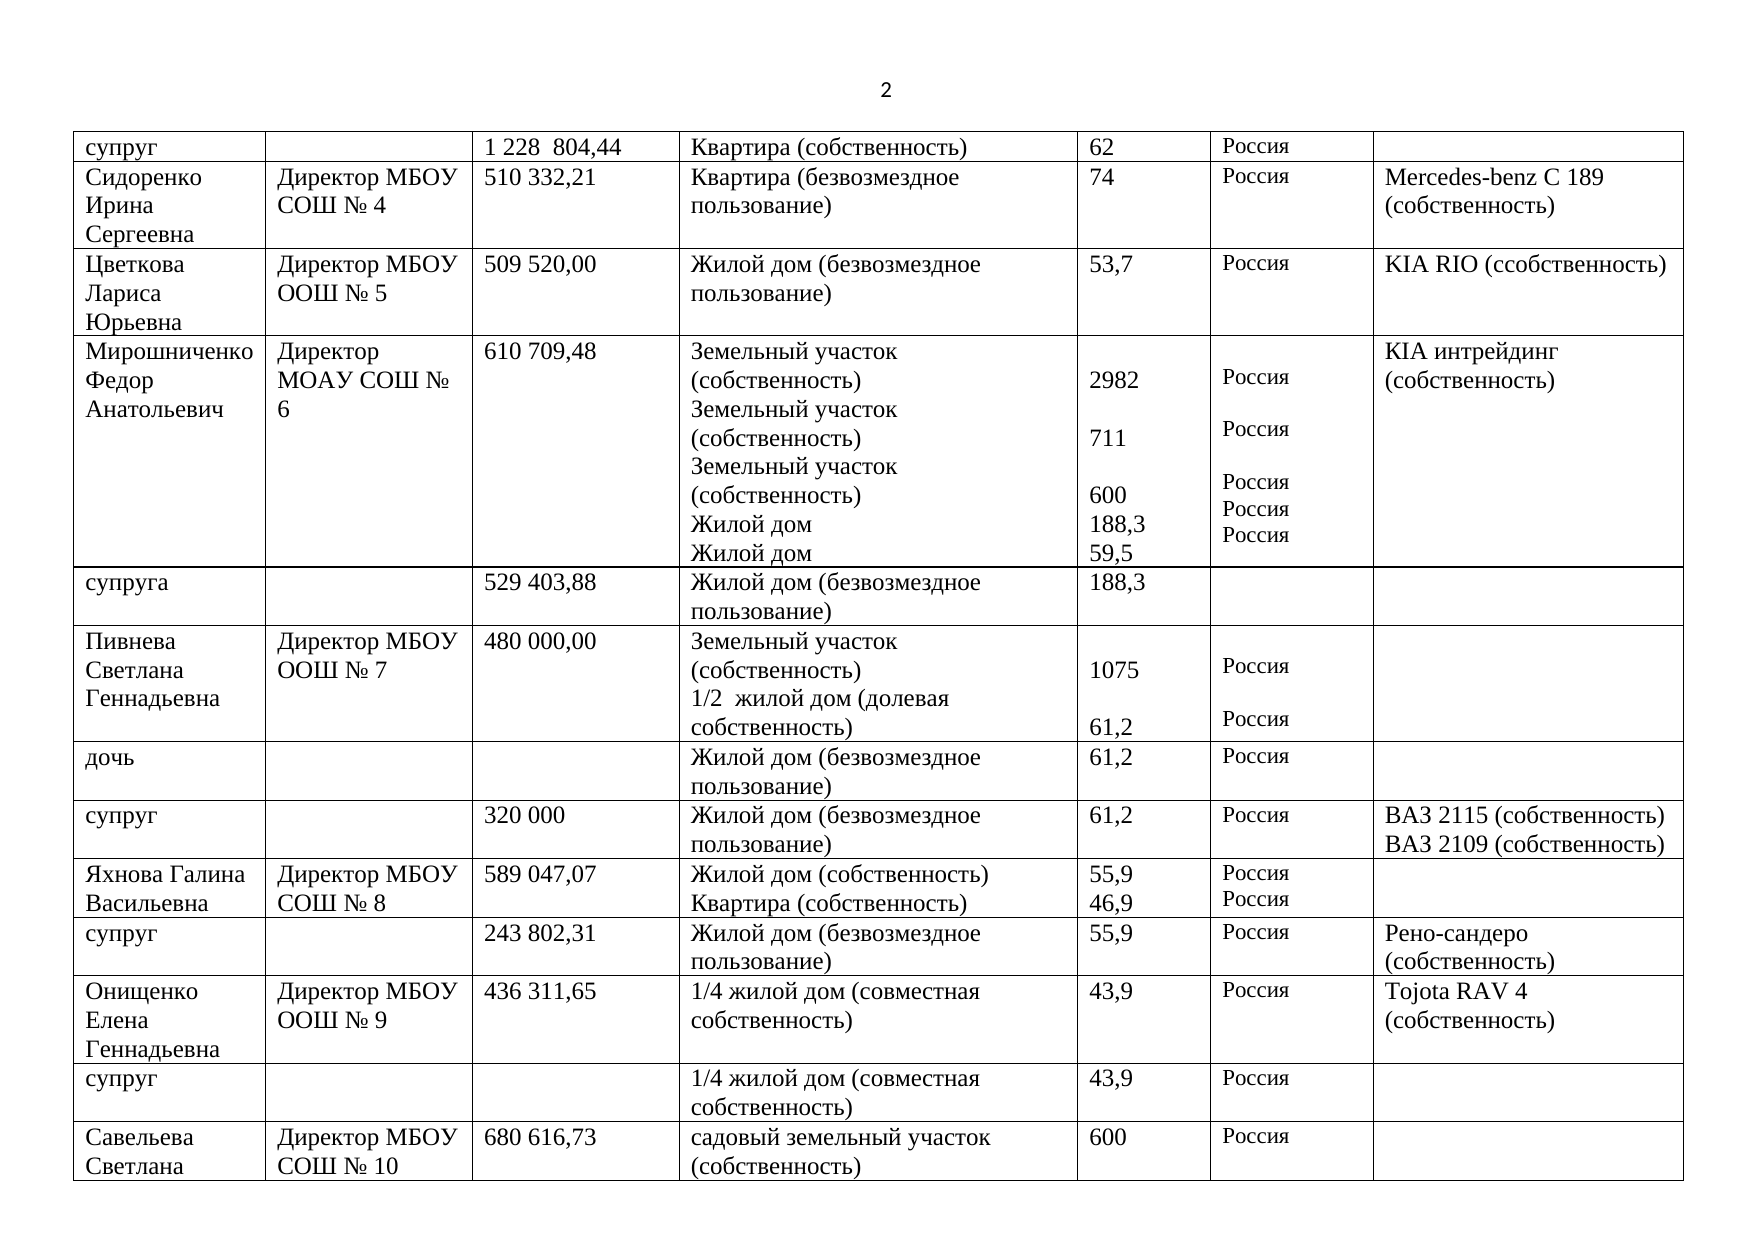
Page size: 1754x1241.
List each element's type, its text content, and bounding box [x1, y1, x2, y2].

table_cell Земельный участок (собственность) 1/2 жилой дом (долевая собственность) [680, 626, 1077, 741]
table_cell Россия [1211, 1064, 1373, 1121]
table_cell 61,2 [1078, 742, 1210, 799]
table_cell [473, 742, 679, 799]
table_cell [1374, 568, 1683, 625]
table_cell [266, 1064, 472, 1121]
table_cell Директор МБОУ СОШ № 4 [266, 162, 472, 248]
table_cell 1/4 жилой дом (совместная собственность) [680, 1064, 1077, 1121]
table_cell 43,9 [1078, 976, 1210, 1062]
table_cell 62 [1078, 132, 1210, 161]
table_cell [266, 742, 472, 799]
table_cell 600 49,6 [1078, 1122, 1210, 1179]
table_cell Земельный участок (собственность) Земельный участок (собственность) Земельный участок (собственность) Жилой дом Жилой дом [680, 336, 1077, 566]
table_cell [1374, 859, 1683, 917]
table_cell 188,3 [1078, 568, 1210, 625]
table_cell Россия [1211, 976, 1373, 1062]
table_cell Жилой дом (безвозмездное пользование) [680, 568, 1077, 625]
table_cell Цветкова Лариса Юрьевна [74, 249, 265, 335]
table_cell 74 [1078, 162, 1210, 248]
table_cell 480 000,00 [473, 626, 679, 741]
table_cell 610 709,48 [473, 336, 679, 566]
table_cell [266, 568, 472, 625]
table_cell 55,9 46,9 [1078, 859, 1210, 917]
table_cell Россия [1211, 249, 1373, 335]
table_cell 55,9 [1078, 918, 1210, 975]
table_cell KIA RIO (cсобственность) [1374, 249, 1683, 335]
table_cell 53,7 [1078, 249, 1210, 335]
table_cell супруг [74, 918, 265, 975]
table_cell [1374, 742, 1683, 799]
table_cell дочь [74, 742, 265, 799]
table_cell 509 520,00 [473, 249, 679, 335]
table_cell 61,2 [1078, 801, 1210, 858]
table_cell 680 616,73 [473, 1122, 679, 1179]
table_cell 510 332,21 [473, 162, 679, 248]
table_cell Жилой дом (безвозмездное пользование) [680, 742, 1077, 799]
table_cell Директор МБОУ ООШ № 7 [266, 626, 472, 741]
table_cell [74, 1122, 265, 1179]
table_cell [266, 801, 472, 858]
table_cell КIA интрейдинг (собственность) [1374, 336, 1683, 566]
table_cell Россия [1211, 162, 1373, 248]
table_cell Россия [1211, 132, 1373, 161]
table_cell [266, 1122, 472, 1179]
table_cell Россия [1211, 742, 1373, 799]
table_cell [266, 132, 472, 161]
table_cell Россия Россия [1211, 859, 1373, 917]
table_cell супруг [74, 801, 265, 858]
table_cell Директор МБОУ СОШ № 8 [266, 859, 472, 917]
table_cell Рено-сандеро (собственность) [1374, 918, 1683, 975]
table_cell Tojota RAV 4 (собственность) [1374, 976, 1683, 1062]
table_cell Жилой дом (безвозмездное пользование) [680, 918, 1077, 975]
table_cell ВАЗ 2115 (собственность) ВАЗ 2109 (собственность) [1374, 801, 1683, 858]
table_cell 2982 711 600 188,3 59,5 [1078, 336, 1210, 566]
table_cell [473, 1064, 679, 1121]
table_cell [1374, 1064, 1683, 1121]
table_cell Жилой дом (собственность) Квартира (собственность) [680, 859, 1077, 917]
table_cell [1211, 568, 1373, 625]
table_cell Россия [1211, 801, 1373, 858]
table_cell супруга [74, 568, 265, 625]
table_cell [1374, 1122, 1683, 1179]
table_cell Россия [1211, 918, 1373, 975]
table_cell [680, 1122, 1077, 1179]
table_cell Россия Россия [1211, 1122, 1373, 1179]
table_cell супруг [74, 1064, 265, 1121]
table_cell 1075 61,2 [1078, 626, 1210, 741]
table_cell Россия Россия [1211, 626, 1373, 741]
table_cell МирошниченкоФедор Анатольевич [74, 336, 265, 566]
table_cell Квартира (безвозмездное пользование) [680, 162, 1077, 248]
table_cell Директор МБОУ ООШ № 9 [266, 976, 472, 1062]
table_cell 43,9 [1078, 1064, 1210, 1121]
table_cell Сидоренко Ирина Сергеевна [74, 162, 265, 248]
table_cell 1/4 жилой дом (совместная собственность) [680, 976, 1077, 1062]
table_cell Россия Россия Россия Россия Россия [1211, 336, 1373, 566]
table_cell супруг [74, 132, 265, 161]
table_cell Жилой дом (безвозмездное пользование) [680, 249, 1077, 335]
table_cell [1374, 626, 1683, 741]
table_cell Пивнева Светлана Геннадьевна [74, 626, 265, 741]
table_cell 1 228 804,44 [473, 132, 679, 161]
table_cell 320 000 [473, 801, 679, 858]
table_cell 436 311,65 [473, 976, 679, 1062]
table_cell [1374, 132, 1683, 161]
table_cell Директор МОАУ СОШ № 6 [266, 336, 472, 566]
table_cell 243 802,31 [473, 918, 679, 975]
table_cell Квартира (собственность) [680, 132, 1077, 161]
table_cell 589 047,07 [473, 859, 679, 917]
table_cell Яхнова Галина Васильевна [74, 859, 265, 917]
table_cell Онищенко Елена Геннадьевна [74, 976, 265, 1062]
table_cell Директор МБОУ ООШ № 5 [266, 249, 472, 335]
table_cell Mercedes-benz C 189 (собственность) [1374, 162, 1683, 248]
table_cell [266, 918, 472, 975]
table_cell 529 403,88 [473, 568, 679, 625]
table_cell Жилой дом (безвозмездное пользование) [680, 801, 1077, 858]
